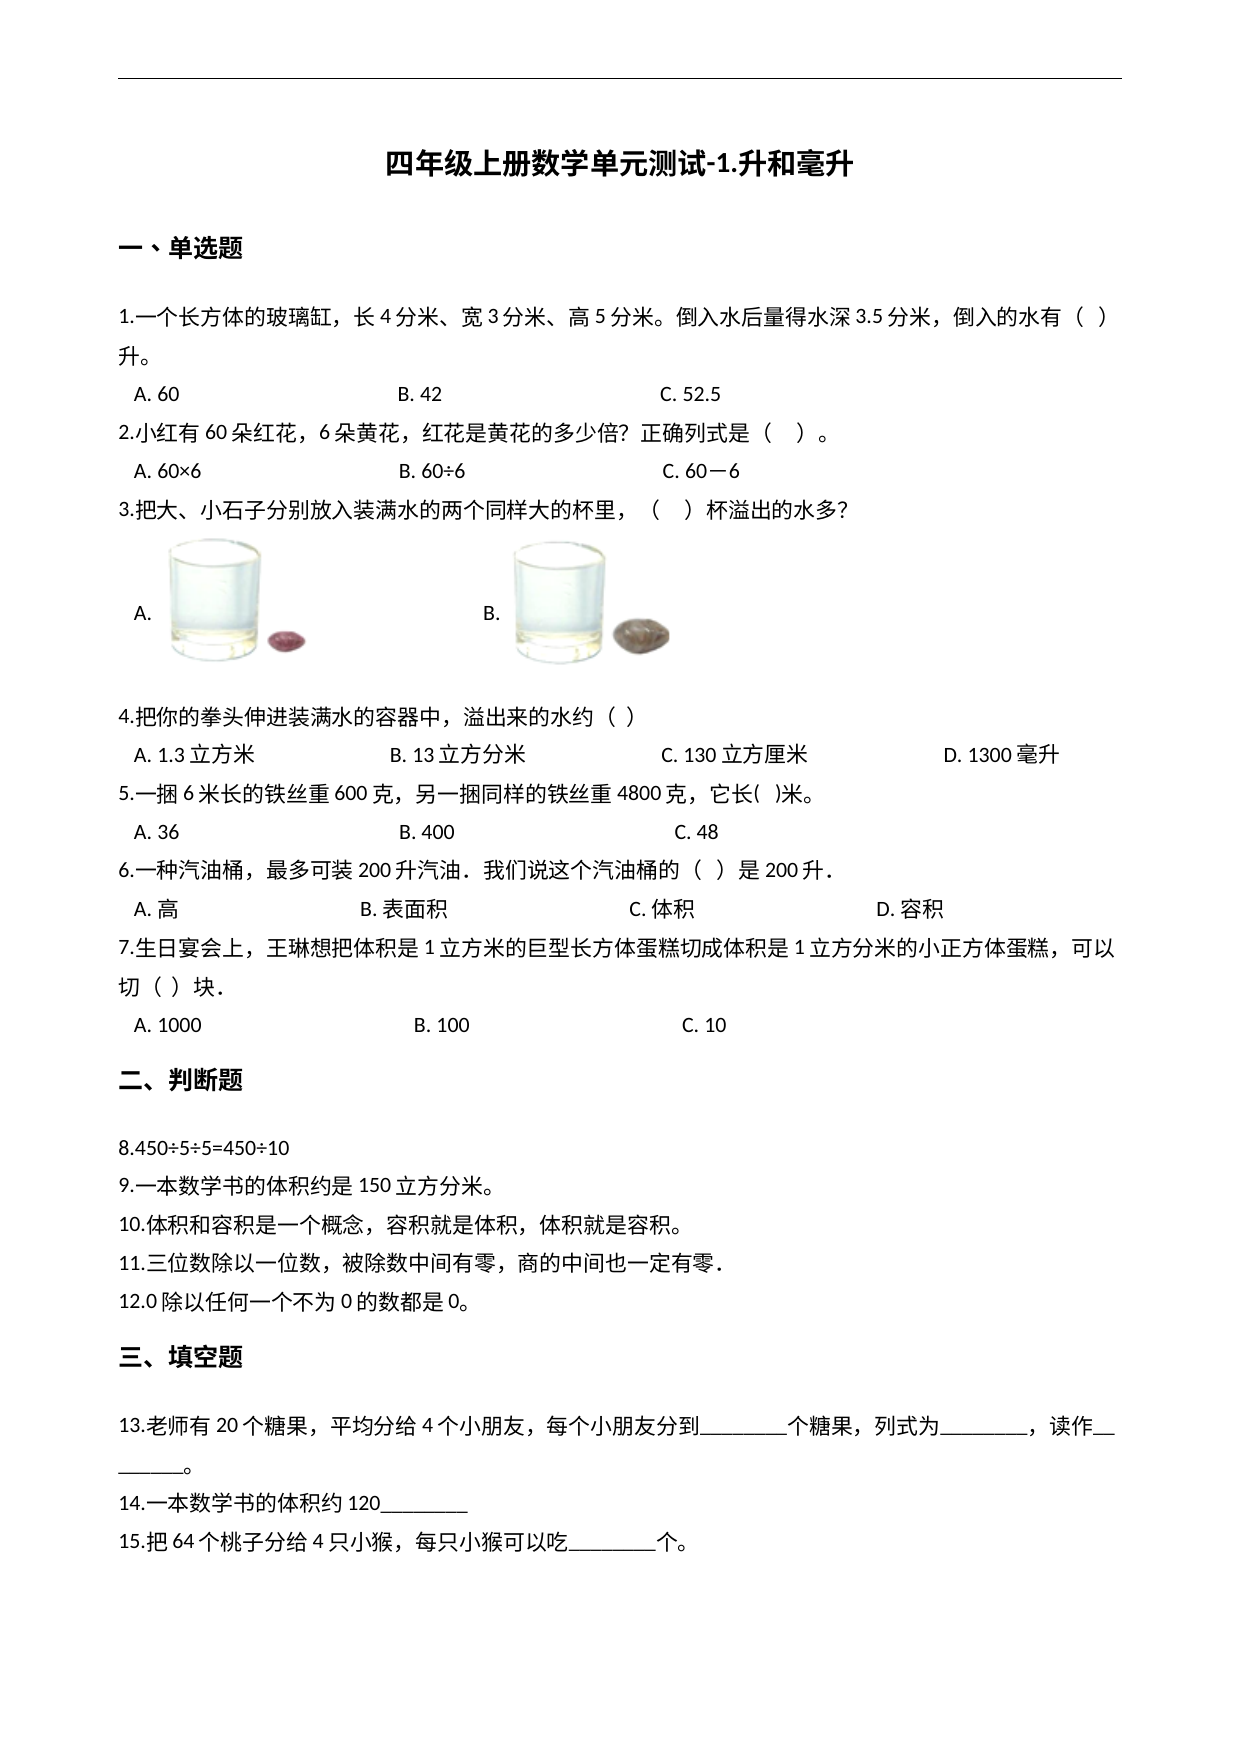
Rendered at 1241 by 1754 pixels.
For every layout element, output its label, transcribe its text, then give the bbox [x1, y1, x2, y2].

text 13.老师有20个糖果，平均分给4个小朋友，每个小朋友分到________个糖果，列式为________，读作________。 [118, 1408, 1122, 1480]
text 1.一个长方体的玻璃缸，长4分米、宽3分米、高5分米。倒入水后量得水深3.5分米，倒入的水有（ ）升。 [118, 300, 1122, 371]
text 4.把你的拳头伸进装满水的容器中，溢出来的水约（ ） [118, 699, 1122, 732]
text 6.一种汽油桶，最多可装200升汽油．我们说这个汽油桶的（ ）是200升． [118, 853, 1122, 886]
text 10.体积和容积是一个概念，容积就是体积，体积就是容积。 [118, 1207, 1122, 1240]
text 11.三位数除以一位数，被除数中间有零，商的中间也一定有零． [118, 1246, 1122, 1278]
text 7.生日宴会上，王琳想把体积是1立方米的巨型长方体蛋糕切成体积是1立方分米的小正方体蛋糕，可以切（ ）块． [118, 931, 1122, 1002]
text A. 高 B. 表面积 C. 体积 D. 容积 [134, 892, 1122, 924]
text 5.一捆6米长的铁丝重600克，另一捆同样的铁丝重4800克，它长( )米。 [118, 776, 1122, 809]
text 8.450÷5÷5=450÷10 [118, 1131, 1122, 1163]
text 二、判断题 [118, 1046, 1122, 1111]
text A. 60×6 B. 60÷6 C. 60－6 [134, 454, 1122, 486]
text 三、填空题 [118, 1323, 1122, 1388]
text 12.0除以任何一个不为0的数都是0。 [118, 1285, 1122, 1317]
text 四年级上册数学单元测试-1.升和毫升 [118, 129, 1122, 194]
text 14.一本数学书的体积约120________ [118, 1486, 1122, 1518]
picture [669, 833, 675, 840]
text 3.把大、小石子分别放入装满水的两个同样大的杯里，（ ）杯溢出的水多？ [118, 493, 1122, 525]
text A. 1.3立方米 B. 13立方分米 C. 130立方厘米 D. 1300毫升 [134, 738, 1122, 771]
text A. 36 B. 400 C. 48 [134, 815, 1122, 848]
text 15.把64个桃子分给4只小猴，每只小猴可以吃________个。 [118, 1525, 1122, 1557]
text A. 60 B. 42 C. 52.5 [134, 377, 1122, 410]
text 一、单选题 [118, 215, 1122, 280]
text A. 1000 B. 100 C. 10 [134, 1008, 1122, 1041]
text 9.一本数学书的体积约是150立方分米。 [118, 1168, 1122, 1201]
text 2.小红有60朵红花，6朵黄花，红花是黄花的多少倍？正确列式是（ ）。 [118, 415, 1122, 448]
picture [157, 534, 318, 668]
picture [505, 531, 670, 668]
